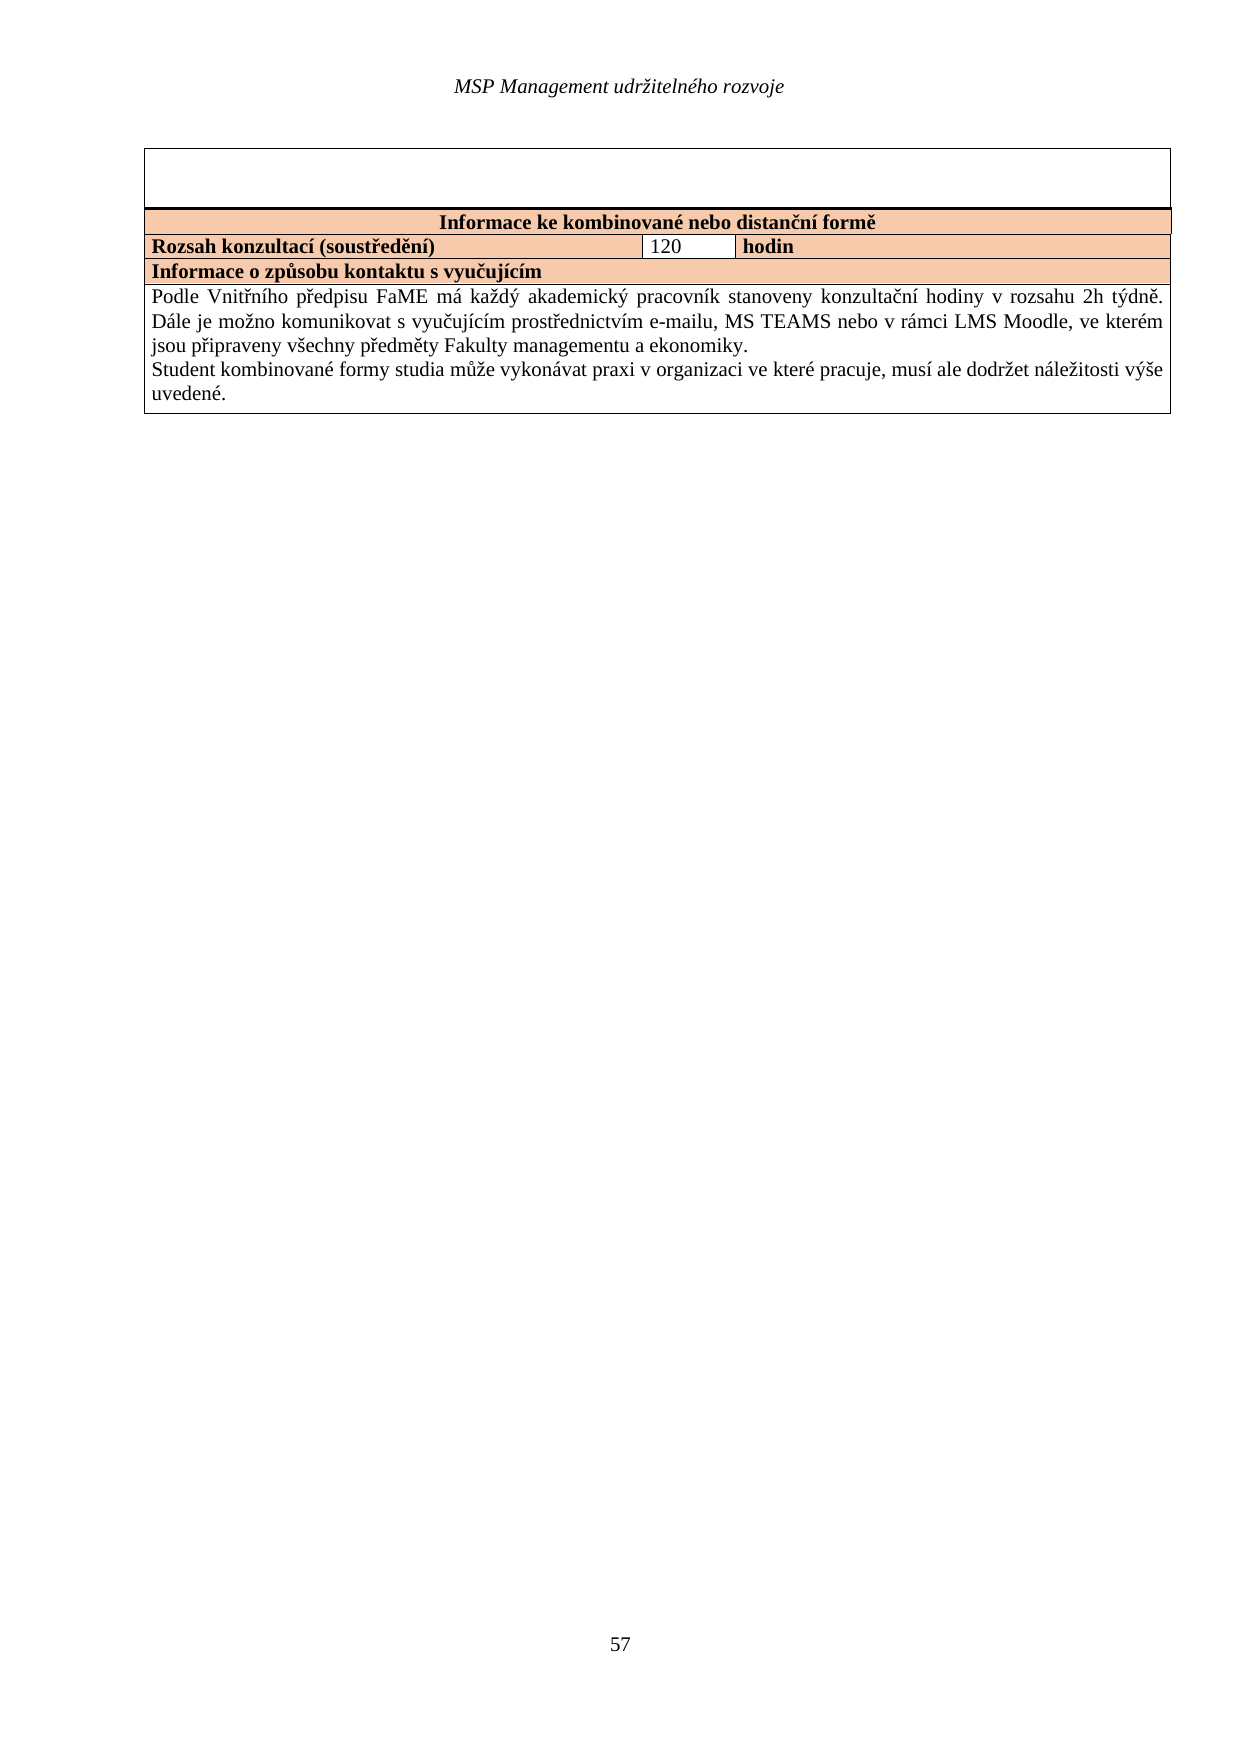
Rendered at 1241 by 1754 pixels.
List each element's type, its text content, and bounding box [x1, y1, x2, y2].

table_cell Informace o způsobu kontaktu s vyučujícím [145, 259, 1170, 283]
table_cell [145, 149, 1170, 207]
table_cell Podle Vnitřního předpisu FaME má každý akademický pracovník stanoveny konzultační hodiny v rozsahu 2h týdně. Dále je možno komunikovat s vyučujícím prostřednictvím e-mailu, MS TEAMS nebo v rámci LMS Moodle, ve kterém jsou připraveny všechny předměty Fakulty managementu a ekonomiky. Student kombinované formy studia může vykonávat praxi v organizaci ve které pracuje, musí ale dodržet náležitosti výše uvedené. [145, 285, 1170, 413]
table_cell Rozsah konzultací (soustředění) [145, 235, 642, 258]
table_cell 120 [643, 235, 735, 258]
table_cell hodin [736, 235, 1170, 258]
table_cell Informace ke kombinované nebo distanční formě [145, 210, 1171, 234]
